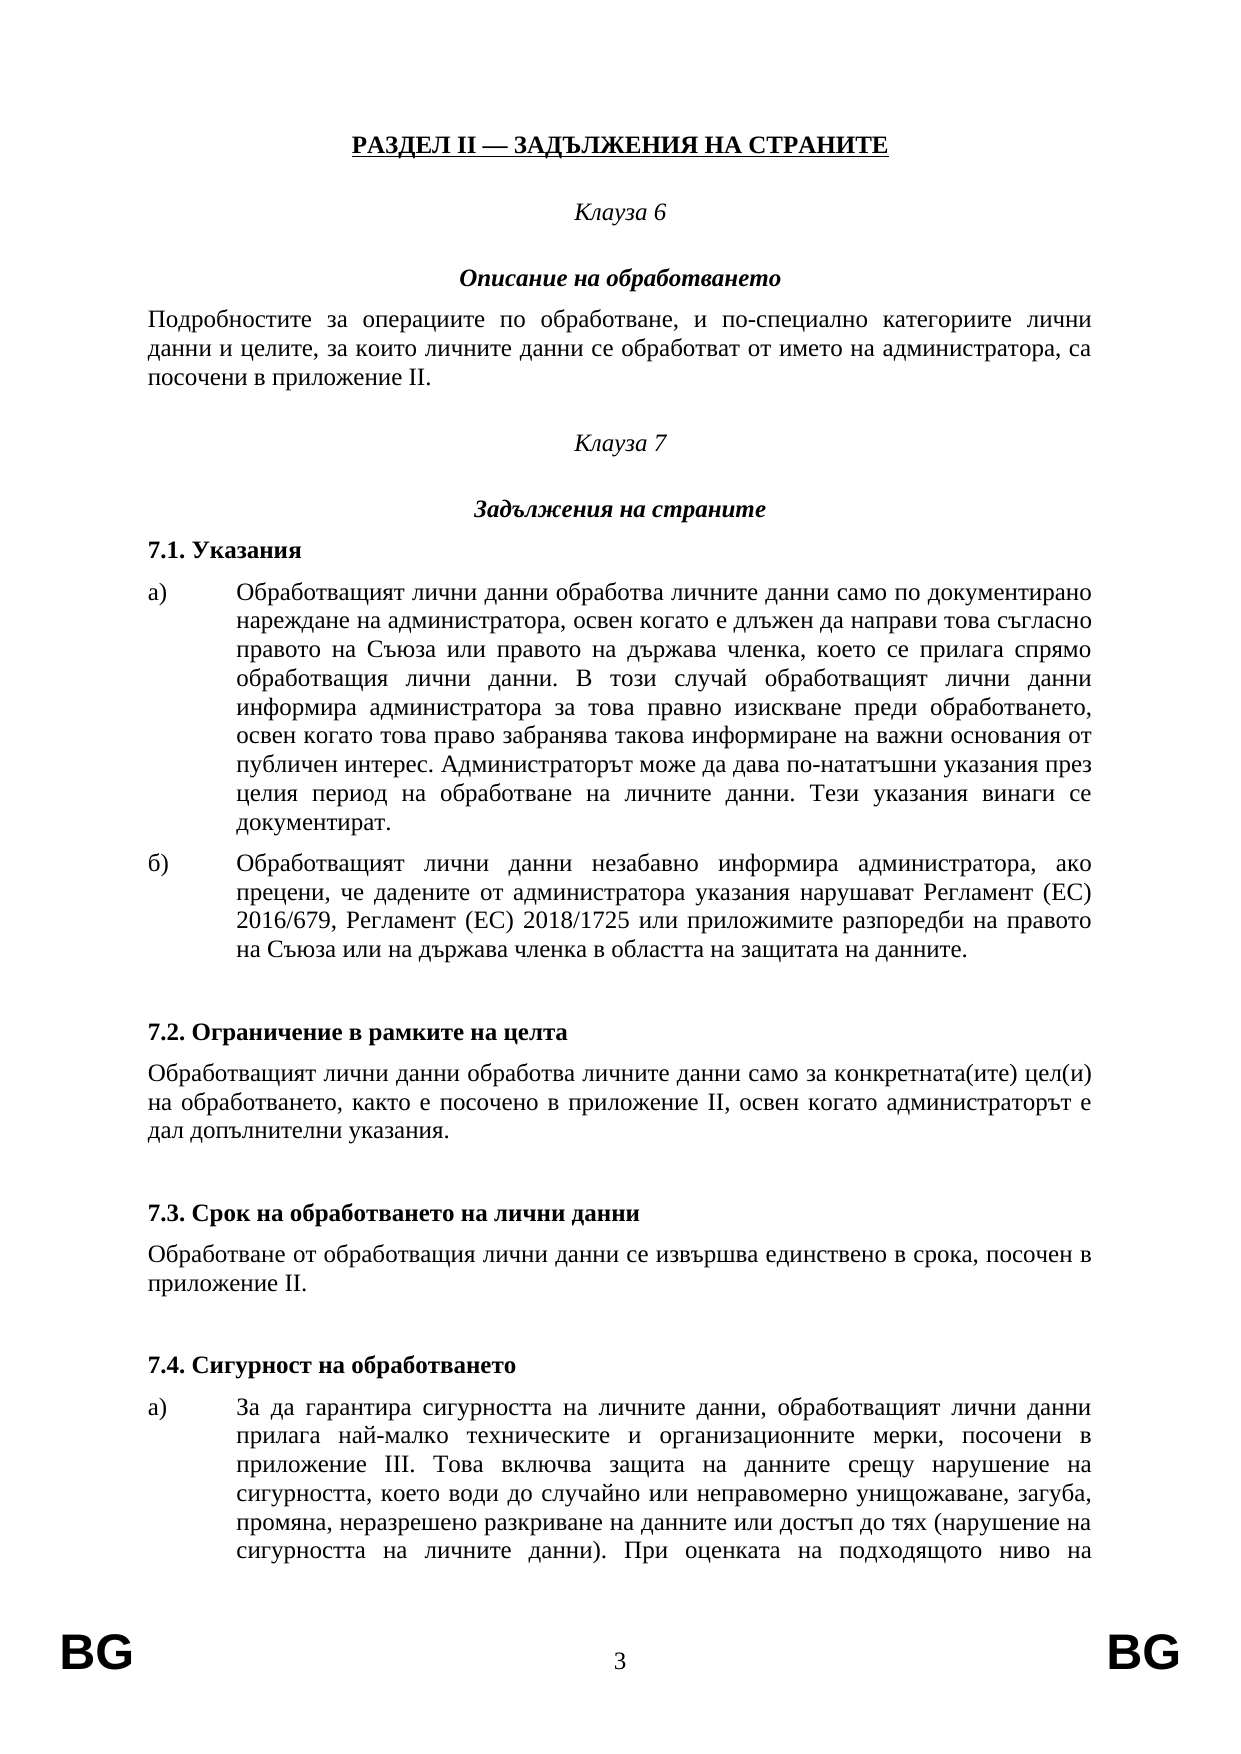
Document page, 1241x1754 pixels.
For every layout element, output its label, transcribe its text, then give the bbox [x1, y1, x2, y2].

text 7.4. Сигурност на обработването [148, 1351, 1093, 1379]
text 7.3. Срок на обработването на лични данни [148, 1198, 1093, 1227]
text б) Обработващият лични данни незабавно информира администратора, ако прецени, че дадените от администратора указания нарушават Регламент (ЕС) 2016/679, Регламент (ЕС) 2018/1725 или приложимите разпоредби на правото на Съюза или на държава членка в областта на защитата на данните. [148, 848, 1093, 963]
text 7.2. Ограничение в рамките на целта [148, 1017, 1093, 1046]
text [148, 1392, 1093, 1564]
text а) Обработващият лични данни обработва личните данни само по документирано нареждане на администратора, освен когато е длъжен да направи това съгласно правото на Съюза или правото на държава членка, което се прилага спрямо обработващия лични данни. В този случай обработващият лични данни информира администратора за това правно изискване преди обработването, освен когато това право забранява такова информиране на важни основания от публичен интерес. Администраторът може да дава по-нататъшни указания през целия период на обработване на личните данни. Тези указания винаги се документират. [148, 577, 1093, 836]
text Клауза 6 [148, 197, 1093, 226]
text Обработване от обработващия лични данни се извършва единствено в срока, посочен в приложение II. [148, 1239, 1093, 1297]
text Клауза 7 [148, 428, 1093, 457]
text 7.1. Указания [148, 536, 1093, 564]
text РАЗДЕЛ II — ЗАДЪЛЖЕНИЯ НА СТРАНИТЕ [148, 131, 1093, 159]
text Обработващият лични данни обработва личните данни само за конкретната(ите) цел(и) на обработването, както е посочено в приложение II, освен когато администраторът е дал допълнителни указания. [148, 1058, 1093, 1144]
text Описание на обработването [148, 263, 1093, 292]
text Подробностите за операциите по обработване, и по-специално категориите лични данни и целите, за които личните данни се обработват от името на администратора, са посочени в приложение II. [148, 304, 1093, 391]
text Задължения на страните [148, 494, 1093, 523]
